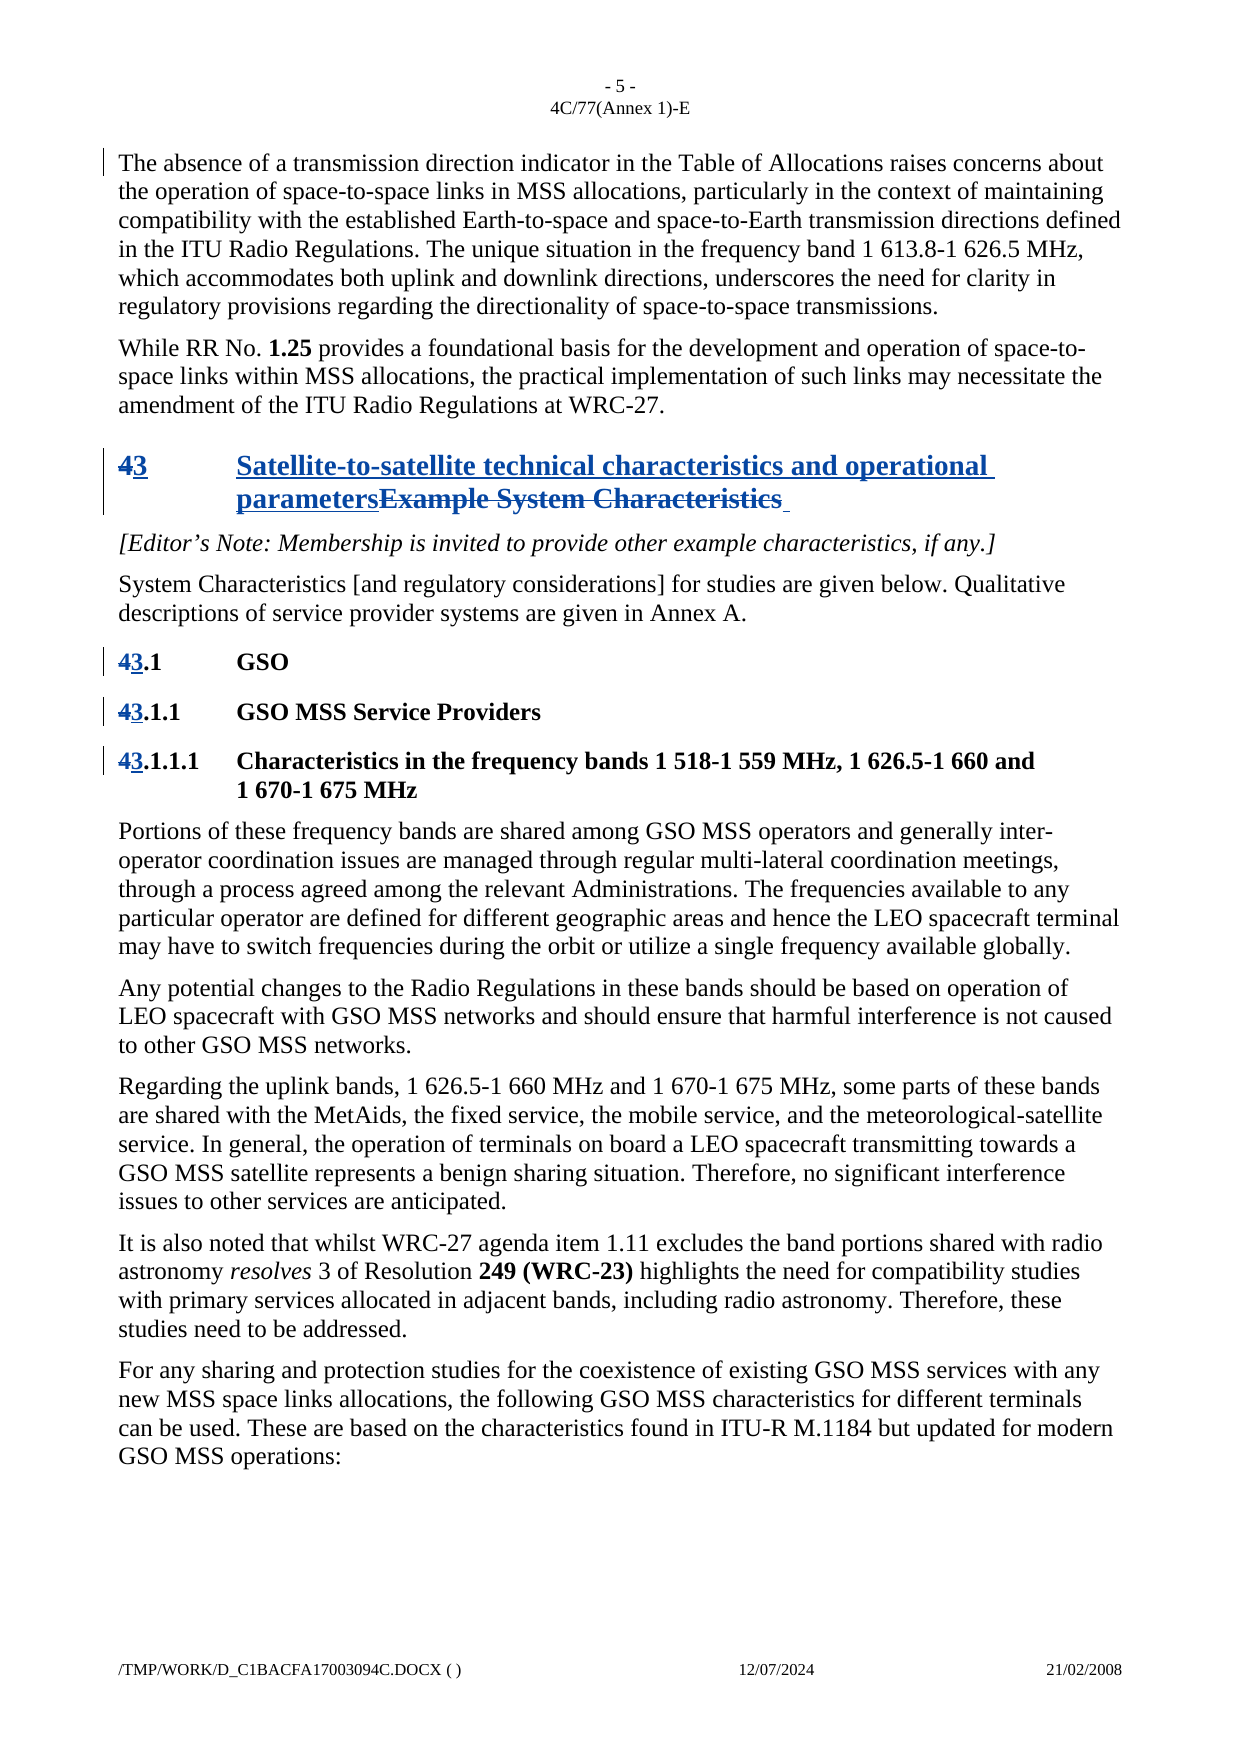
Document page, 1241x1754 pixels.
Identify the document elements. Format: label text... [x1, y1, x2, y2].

text The absence of a transmission direction indicator in the Table of Allocations raises concerns about the operation of space-to-space links in MSS allocations, particularly in the context of maintaining compatibility with the established Earth-to-space and space-to-Earth transmission directions defined in the ITU Radio Regulations. The unique situation in the frequency band 1 613.8-1 626.5 MHz, which accommodates both uplink and downlink directions, underscores the need for clarity in regulatory provisions regarding the directionality of space-to-space transmissions. [118, 148, 1122, 320]
subtitle .1 GSO [118, 647, 1122, 676]
text Regarding the uplink bands, 1 626.5-1 660 MHz and 1 670-1 675 MHz, some parts of these bands are shared with the MetAids, the fixed service, the mobile service, and the meteorological-satellite service. In general, the operation of terminals on board a LEO spacecraft transmitting towards a GSO MSS satellite represents a benign sharing situation. Therefore, no significant interference issues to other services are anticipated. [118, 1071, 1122, 1215]
text Any potential changes to the Radio Regulations in these bands should be based on operation of LEO spacecraft with GSO MSS networks and should ensure that harmful interference is not caused to other GSO MSS networks. [118, 973, 1122, 1059]
text It is also noted that whilst WRC-27 agenda item 1.11 excludes the band portions shared with radio astronomy resolves 3 of Resolution 249 (WRC-23) highlights the need for compatibility studies with primary services allocated in adjacent bands, including radio astronomy. Therefore, these studies need to be addressed. [118, 1228, 1122, 1343]
text Portions of these frequency bands are shared among GSO MSS operators and generally inter-operator coordination issues are managed through regular multi-lateral coordination meetings, through a process agreed among the relevant Administrations. The frequencies available to any particular operator are defined for different geographic areas and hence the LEO spacecraft terminal may have to switch frequencies during the orbit or utilize a single frequency available globally. [118, 816, 1122, 960]
subtitle .1.1 GSO MSS Service Providers [118, 697, 1122, 726]
text While RR No. 1.25 provides a foundational basis for the development and operation of space-to-space links within MSS allocations, the practical implementation of such links may necessitate the amendment of the ITU Radio Regulations at WRC-27. [118, 333, 1122, 419]
text [Editor’s Note: Membership is invited to provide other example characteristics, if any.] [118, 528, 1122, 556]
subtitle .1.1.1 Characteristics in the frequency bands 1 518-1 559 MHz, 1 626.5-1 660 and 1 670-1 675 MHz [118, 746, 1122, 804]
text For any sharing and protection studies for the coexistence of existing GSO MSS services with any new MSS space links allocations, the following GSO MSS characteristics for different terminals can be used. These are based on the characteristics found in ITU-R M.1184 but updated for modern GSO MSS operations: [118, 1355, 1122, 1470]
text System Characteristics [and regulatory considerations] for studies are given below. Qualitative descriptions of service provider systems are given in Annex A. [118, 569, 1122, 626]
